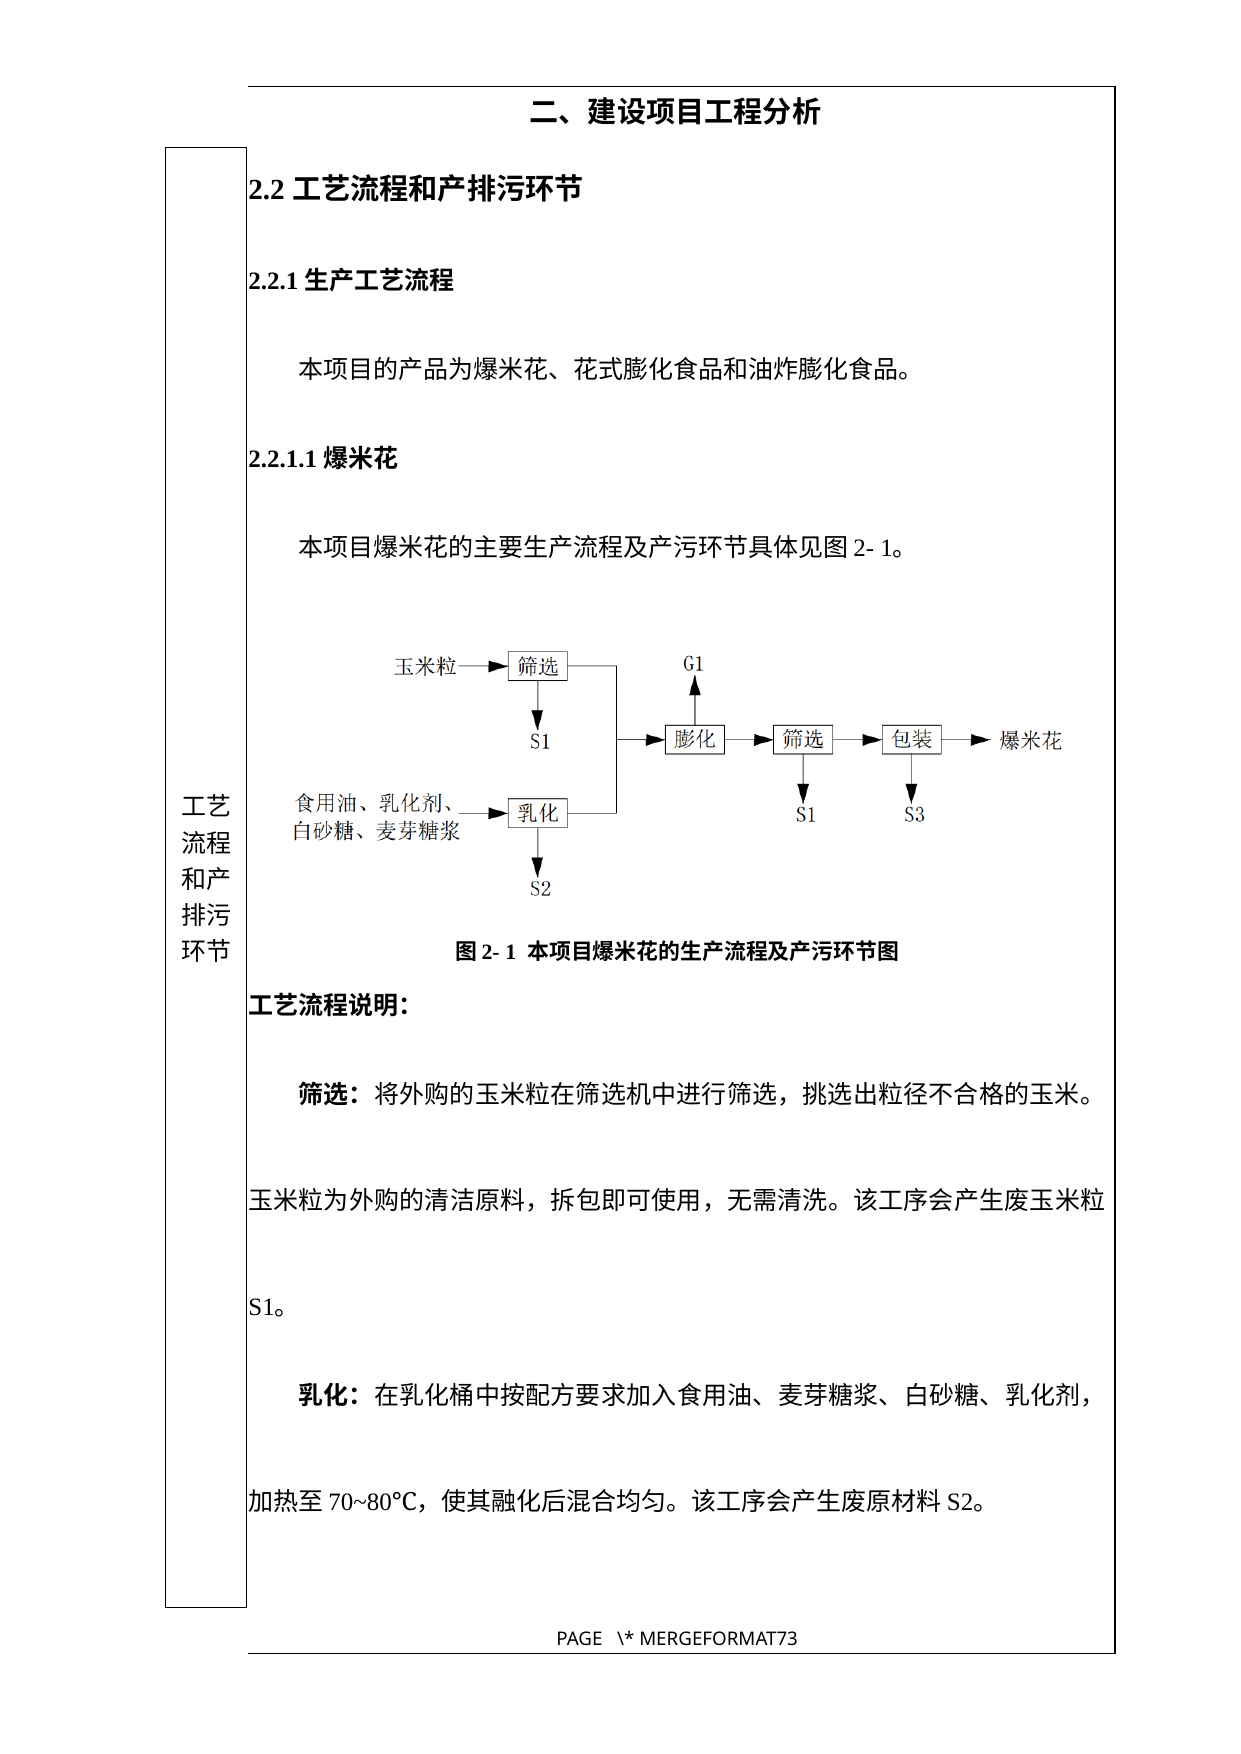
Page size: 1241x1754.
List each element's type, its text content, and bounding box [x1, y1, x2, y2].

list 2.2 工艺流程和产排污环节 [248, 151, 1106, 222]
text 本项目的产品为爆米花、花式膨化食品和油炸膨化食品。 [248, 332, 1106, 403]
text 筛选：将外购的玉米粒在筛选机中进行筛选，挑选出粒径不合格的玉米。玉米粒为外购的清洁原料，拆包即可使用，无需清洗。该工序会产生废玉米粒S1。 [248, 1057, 1106, 1340]
text 图2- 1 本项目爆米花的生产流程及产污环节图 [248, 932, 1106, 968]
text 2.2.1.1 爆米花 [248, 421, 1106, 492]
text 工艺流程说明： [248, 968, 1106, 1039]
text 乳化：在乳化桶中按配方要求加入食用油、麦芽糖浆、白砂糖、乳化剂，加热至70~80℃，使其融化后混合均匀。该工序会产生废原材料S2。 [248, 1358, 1106, 1535]
text 本项目爆米花的主要生产流程及产污环节具体见图2- 1。 [248, 510, 1106, 581]
list 2.2.1 生产工艺流程 [248, 243, 1106, 314]
picture [280, 598, 1074, 908]
